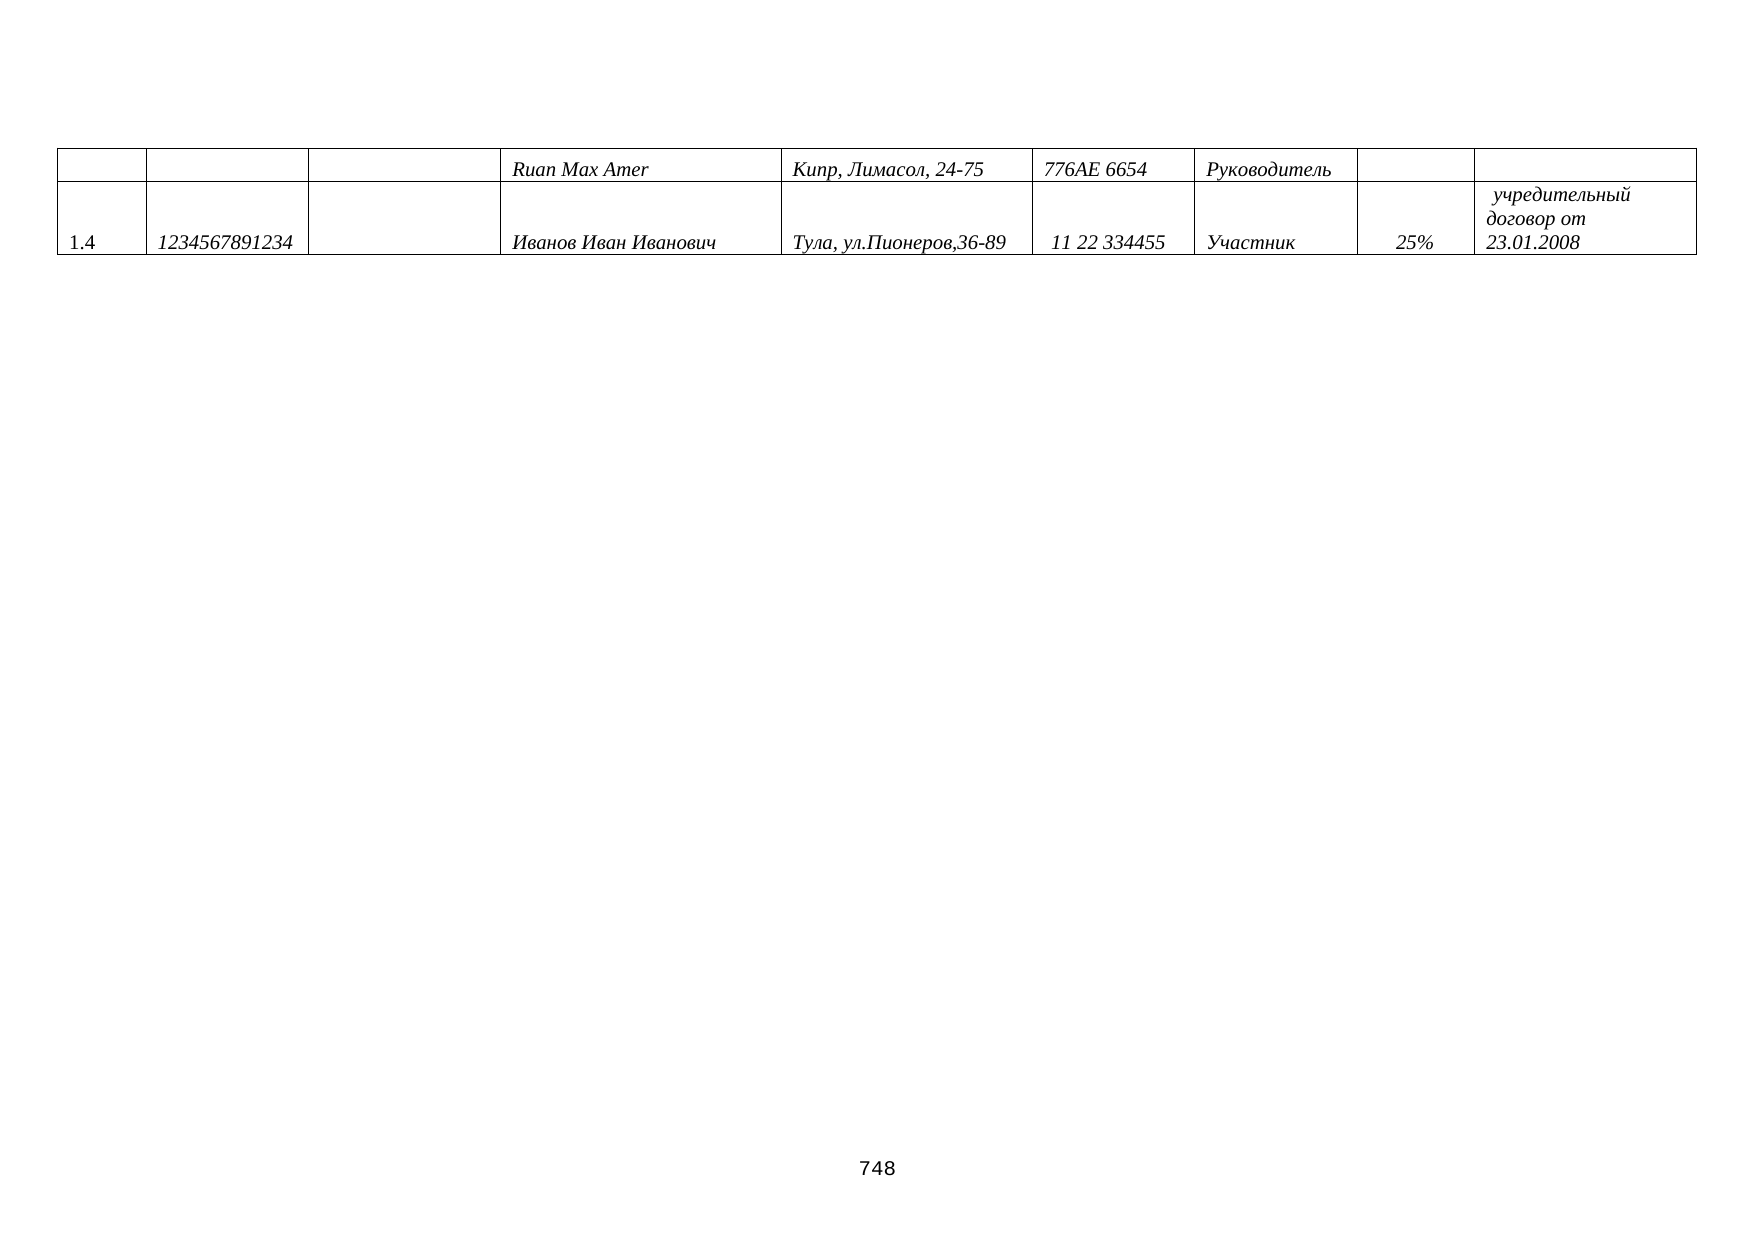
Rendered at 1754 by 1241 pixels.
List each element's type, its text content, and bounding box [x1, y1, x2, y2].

table_cell 1234567891234 [147, 182, 308, 254]
table_cell [309, 149, 500, 181]
table_cell Ruan Max Amer [501, 149, 781, 181]
table_cell Тула, ул.Пионеров,36-89 [782, 182, 1032, 254]
table_cell [58, 149, 146, 181]
table_cell [1475, 149, 1696, 181]
table_cell Иванов Иван Иванович [501, 182, 781, 254]
table_cell 25% [1358, 182, 1474, 254]
table_cell 11 22 334455 [1033, 182, 1194, 254]
table_cell [147, 149, 308, 181]
table_cell Участник [1195, 182, 1357, 254]
table_cell Кипр, Лимасол, 24-75 [782, 149, 1032, 181]
table_cell 776AE 6654 [1033, 149, 1194, 181]
table_cell учредительный договор от 23.01.2008 [1475, 182, 1696, 254]
table_cell [309, 182, 500, 254]
table_cell Руководитель [1195, 149, 1357, 181]
table_cell [1358, 149, 1474, 181]
table_cell 1.4 [58, 182, 146, 254]
